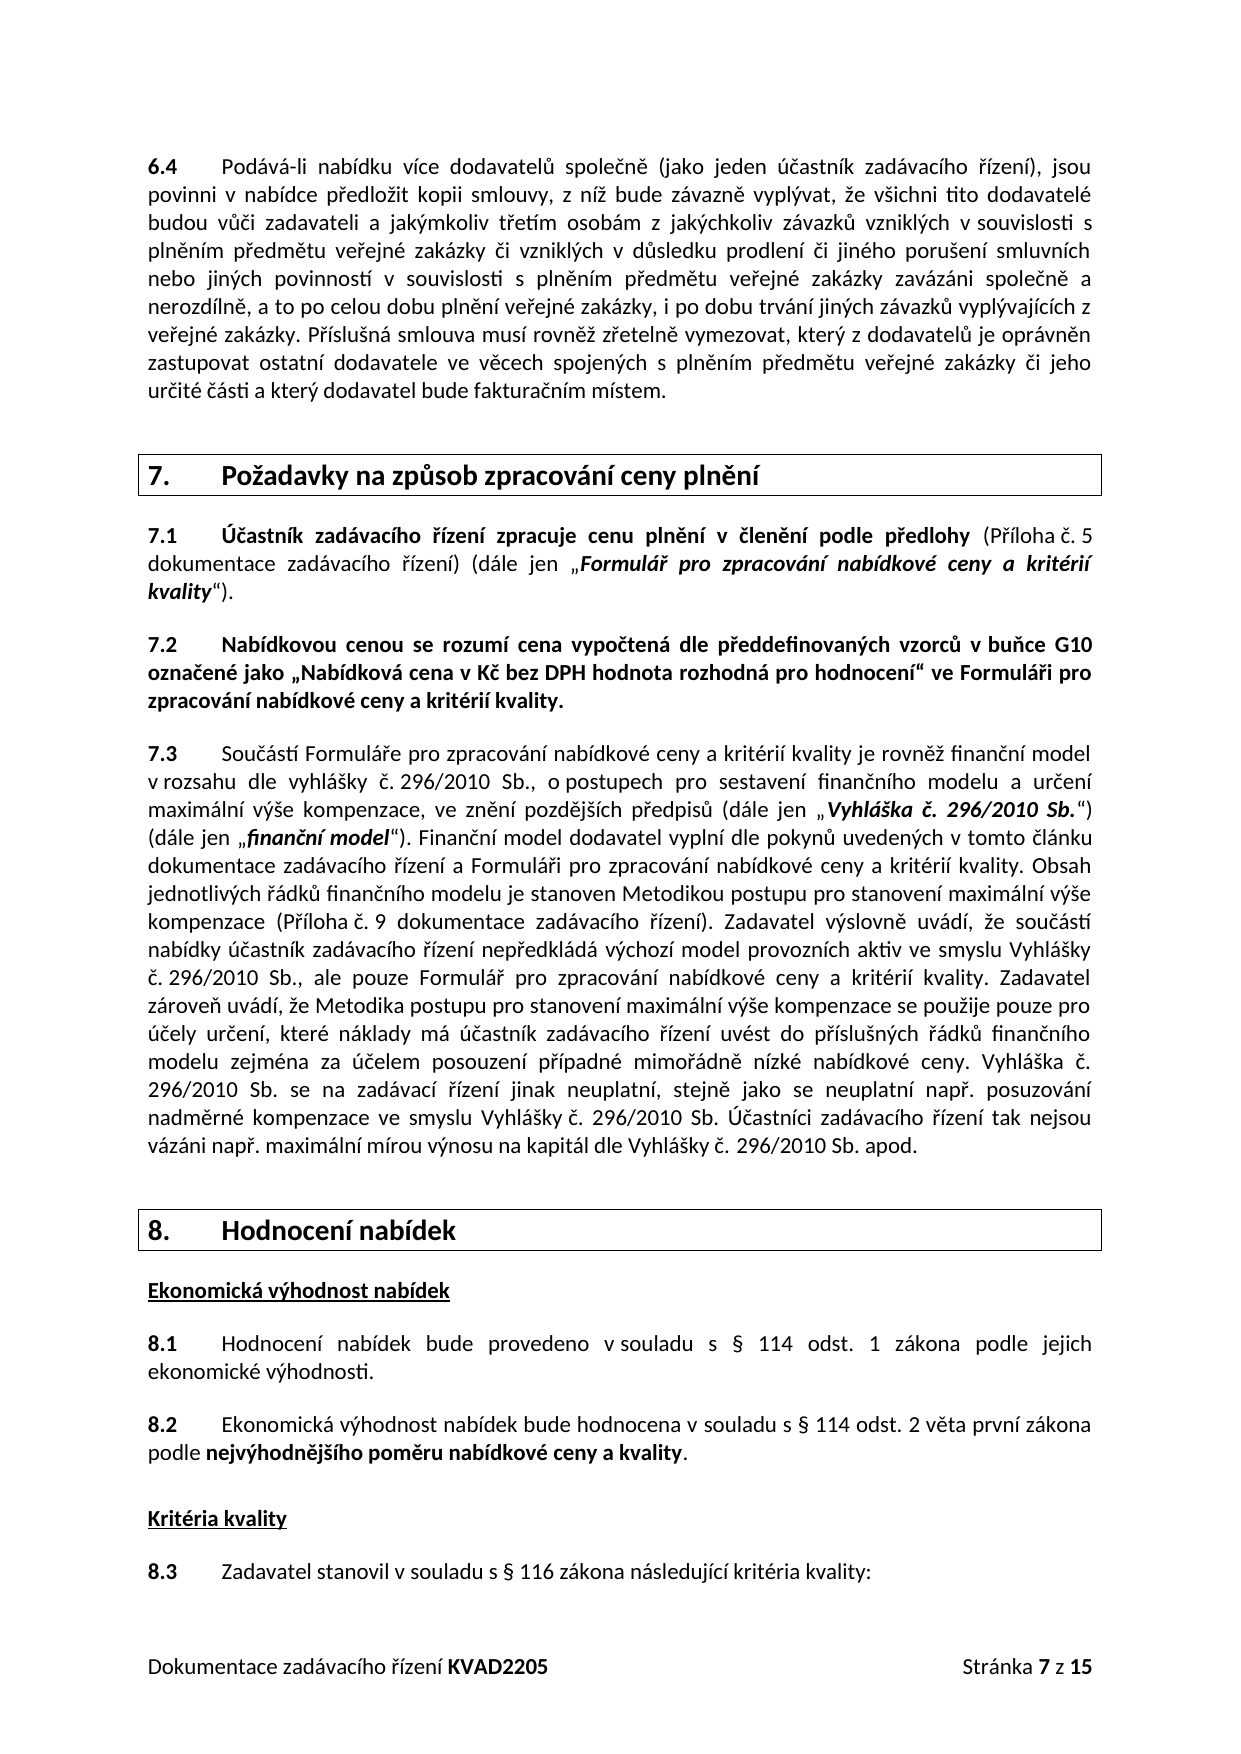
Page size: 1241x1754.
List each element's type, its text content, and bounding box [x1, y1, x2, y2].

text Ekonomická výhodnost nabídek [148, 1276, 1093, 1304]
text Účastník zadávacího řízení zpracuje cenu plnění v členění podle předlohy (Příloha č. 5 dokumentace zadávacího řízení) (dále jen „Formulář pro zpracování nabídkové ceny a kritérií kvality“). [148, 521, 1093, 605]
text Zadavatel stanovil v souladu s § 116 zákona následující kritéria kvality: [148, 1557, 1093, 1585]
text Požadavky na způsob zpracování ceny plnění [139, 455, 1101, 495]
text Ekonomická výhodnost nabídek bude hodnocena v souladu s § 114 odst. 2 věta první zákona podle nejvýhodnějšího poměru nabídkové ceny a kvality. [148, 1410, 1093, 1466]
text Hodnocení nabídek [139, 1210, 1101, 1250]
text Kritéria kvality [148, 1504, 1093, 1532]
text Součástí Formuláře pro zpracování nabídkové ceny a kritérií kvality je rovněž finanční model v rozsahu dle vyhlášky č. 296/2010 Sb., o postupech pro sestavení finančního modelu a určení maximální výše kompenzace, ve znění pozdějších předpisů (dále jen „Vyhláška č. 296/2010 Sb.“) (dále jen „finanční model“). Finanční model dodavatel vyplní dle pokynů uvedených v tomto článku dokumentace zadávacího řízení a Formuláři pro zpracování nabídkové ceny a kritérií kvality. Obsah jednotlivých řádků finančního modelu je stanoven Metodikou postupu pro stanovení maximální výše kompenzace (Příloha č. 9 dokumentace zadávacího řízení). Zadavatel výslovně uvádí, že součástí nabídky účastník zadávacího řízení nepředkládá výchozí model provozních aktiv ve smyslu Vyhlášky č. 296/2010 Sb., ale pouze Formulář pro zpracování nabídkové ceny a kritérií kvality. Zadavatel zároveň uvádí, že Metodika postupu pro stanovení maximální výše kompenzace se použije pouze pro účely určení, které náklady má účastník zadávacího řízení uvést do příslušných řádků finančního modelu zejména za účelem posouzení případné mimořádně nízké nabídkové ceny. Vyhláška č. 296/2010 Sb. se na zadávací řízení jinak neuplatní, stejně jako se neuplatní např. posuzování nadměrné kompenzace ve smyslu Vyhlášky č. 296/2010 Sb. Účastníci zadávacího řízení tak nejsou vázáni např. maximální mírou výnosu na kapitál dle Vyhlášky č. 296/2010 Sb. apod. [148, 739, 1093, 1159]
text Podává-li nabídku více dodavatelů společně (jako jeden účastník zadávacího řízení), jsou povinni v nabídce předložit kopii smlouvy, z níž bude závazně vyplývat, že všichni tito dodavatelé budou vůči zadavateli a jakýmkoliv třetím osobám z jakýchkoliv závazků vzniklých v souvislosti s plněním předmětu veřejné zakázky či vzniklých v důsledku prodlení či jiného porušení smluvních nebo jiných povinností v souvislosti s plněním předmětu veřejné zakázky zavázáni společně a nerozdílně, a to po celou dobu plnění veřejné zakázky, i po dobu trvání jiných závazků vyplývajících z veřejné zakázky. Příslušná smlouva musí rovněž zřetelně vymezovat, který z dodavatelů je oprávněn zastupovat ostatní dodavatele ve věcech spojených s plněním předmětu veřejné zakázky či jeho určité části a který dodavatel bude fakturačním místem. [148, 152, 1093, 404]
text Nabídkovou cenou se rozumí cena vypočtená dle předdefinovaných vzorců v buňce G10 označené jako „Nabídková cena v Kč bez DPH hodnota rozhodná pro hodnocení“ ve Formuláři pro zpracování nabídkové ceny a kritérií kvality. [148, 630, 1093, 714]
text Hodnocení nabídek bude provedeno v souladu s § 114 odst. 1 zákona podle jejich ekonomické výhodnosti. [148, 1329, 1093, 1385]
